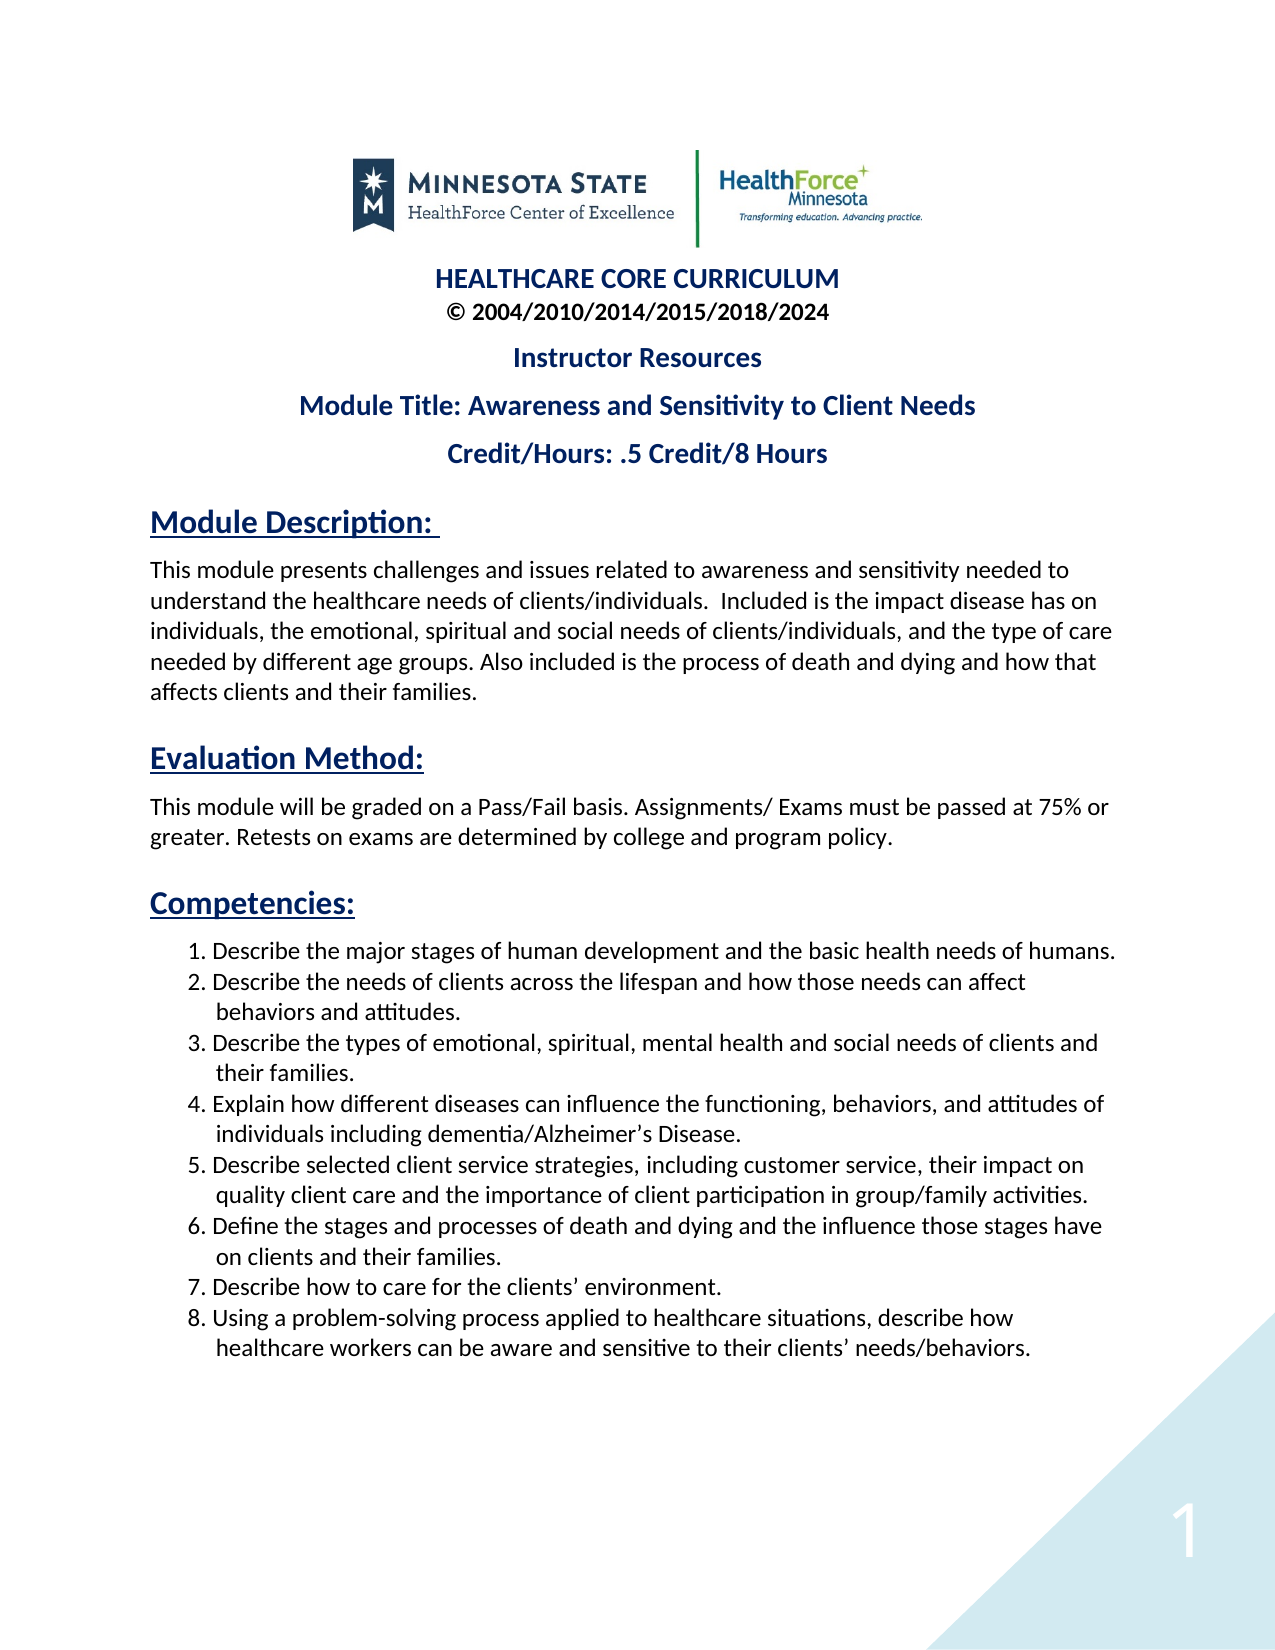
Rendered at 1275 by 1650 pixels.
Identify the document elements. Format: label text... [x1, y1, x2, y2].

subtitle Instructor Resources [150, 339, 1125, 374]
text 7. Describe how to care for the clients’ environment. [187, 1271, 1125, 1302]
text 3. Describe the types of emotional, spiritual, mental health and social needs of clients and their families. [187, 1027, 1125, 1088]
subtitle HEALTHCARE CORE CURRICULUM [150, 260, 1125, 296]
text 6. Define the stages and processes of death and dying and the influence those stages have on clients and their families. [187, 1210, 1125, 1271]
text 5. Describe selected client service strategies, including customer service, their impact on quality client care and the importance of client participation in group/family activities. [187, 1149, 1125, 1210]
subtitle Evaluation Method: [150, 737, 1125, 778]
subtitle Module Title: Awareness and Sensitivity to Client Needs [150, 387, 1125, 422]
picture [353, 150, 922, 248]
text 4. Explain how different diseases can influence the functioning, behaviors, and attitudes of individuals including dementia/Alzheimer’s Disease. [187, 1088, 1125, 1149]
text 2. Describe the needs of clients across the lifespan and how those needs can affect behaviors and attitudes. [187, 966, 1125, 1027]
subtitle Credit/Hours: .5 Credit/8 Hours [150, 435, 1125, 471]
text This module presents challenges and issues related to awareness and sensitivity needed to understand the healthcare needs of clients/individuals. Included is the impact disease has on individuals, the emotional, spiritual and social needs of clients/individuals, and the type of care needed by different age groups. Also included is the process of death and dying and how that affects clients and their families. [150, 554, 1125, 707]
text 8. Using a problem-solving process applied to healthcare situations, describe how healthcare workers can be aware and sensitive to their clients’ needs/behaviors. [187, 1302, 1125, 1363]
text This module will be graded on a Pass/Fail basis. Assignments/ Exams must be passed at 75% or greater. Retests on exams are determined by college and program policy. [150, 791, 1125, 852]
list 1. Describe the major stages of human development and the basic health needs of humans. [187, 935, 1125, 966]
subtitle Module Description: [150, 501, 1125, 542]
subtitle Competencies: [150, 882, 1125, 923]
text © 2004/2010/2014/2015/2018/2024 [150, 296, 1125, 326]
